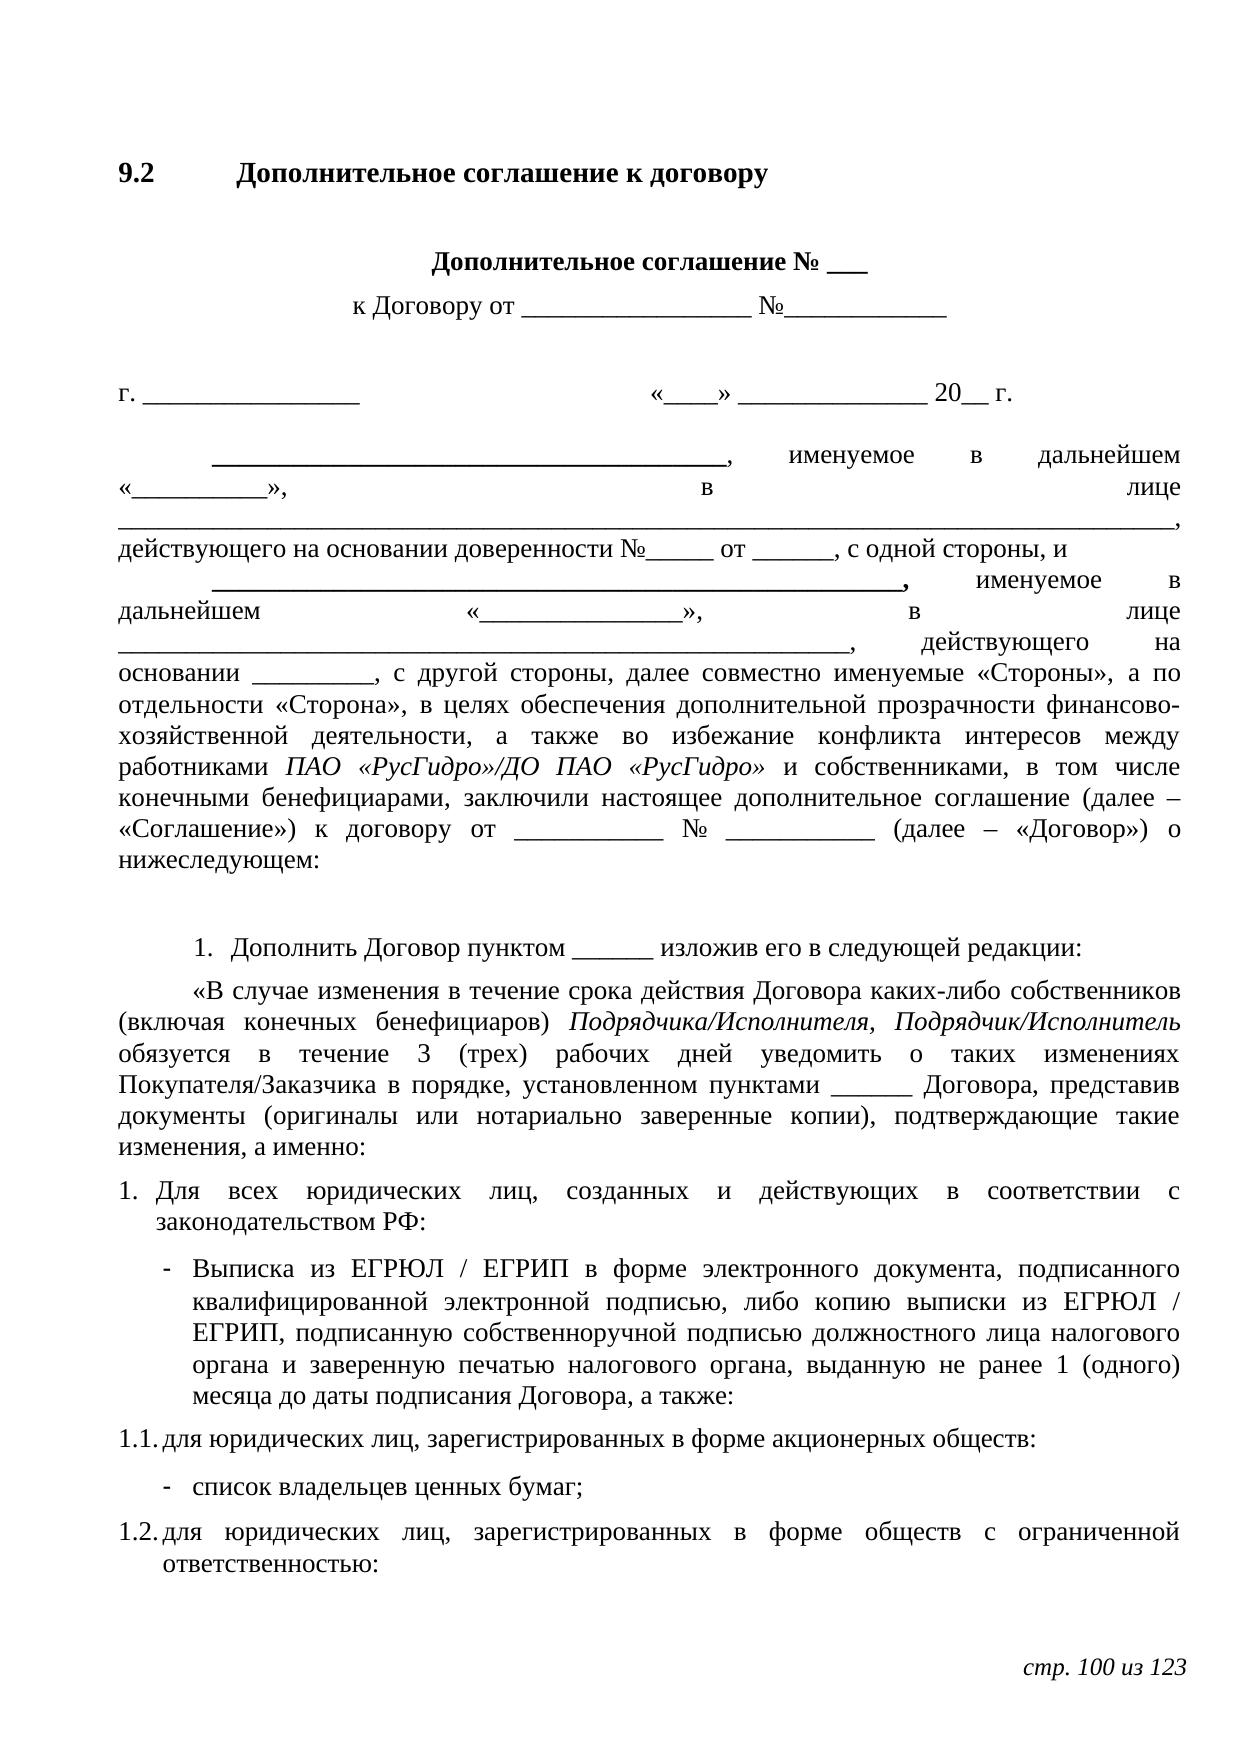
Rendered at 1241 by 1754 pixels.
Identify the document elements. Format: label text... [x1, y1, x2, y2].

list список владельцев ценных бумаг; [162, 1466, 1181, 1503]
list Для всех юридических лиц, созданных и действующих в соответствии с законодательством РФ: [118, 1174, 1181, 1236]
text ___________________________________________________, именуемое в дальнейшем «_______________», в лице ______________________________________________________, действующего на основании _________, с другой стороны, далее совместно именуемые «Стороны», а по отдельности «Сторона», в целях обеспечения дополнительной прозрачности финансово-хозяйственной деятельности, а также во избежание конфликта интересов между работниками ПАО «РусГидро»/ДО ПАО «РусГидро» и собственниками, в том числе конечными бенефициарами, заключили настоящее дополнительное соглашение (далее – «Соглашение») к договору от ___________ № ___________ (далее – «Договор») о нижеследующем: [118, 563, 1181, 874]
text Дополнительное соглашение № ___ [118, 245, 1181, 276]
text «В случае изменения в течение срока действия Договора каких-либо собственников (включая конечных бенефициаров) Подрядчика/Исполнителя, Подрядчик/Исполнитель обязуется в течение 3 (трех) рабочих дней уведомить о таких изменениях Покупателя/Заказчика в порядке, установленном пунктами ______ Договора, представив документы (оригиналы или нотариально заверенные копии), подтверждающие такие изменения, а именно: [118, 974, 1181, 1161]
subtitle Дополнительное соглашение к договору [118, 156, 1181, 189]
list для юридических лиц, зарегистрированных в форме обществ с ограниченной ответственностью: [118, 1516, 1181, 1578]
text к Договору от _________________ №____________ [118, 289, 1181, 320]
list Выписка из ЕГРЮЛ / ЕГРИП в форме электронного документа, подписанного квалифицированной электронной подписью, либо копию выписки из ЕГРЮЛ / ЕГРИП, подписанную собственноручной подписью должностного лица налогового органа и заверенную печатью налогового органа, выданную не ранее 1 (одного) месяца до даты подписания Договора, а также: [162, 1248, 1181, 1410]
list Дополнить Договор пунктом ______ изложив его в следующей редакции: [193, 931, 1181, 962]
list для юридических лиц, зарегистрированных в форме акционерных обществ: [118, 1422, 1181, 1454]
text ______________________________________, именуемое в дальнейшем «__________», в лице ______________________________________________________________________________, действующего на основании доверенности №_____ от ______, с одной стороны, и [118, 438, 1181, 563]
text г. ________________ «____» ______________ 20__ г. [118, 376, 1181, 407]
